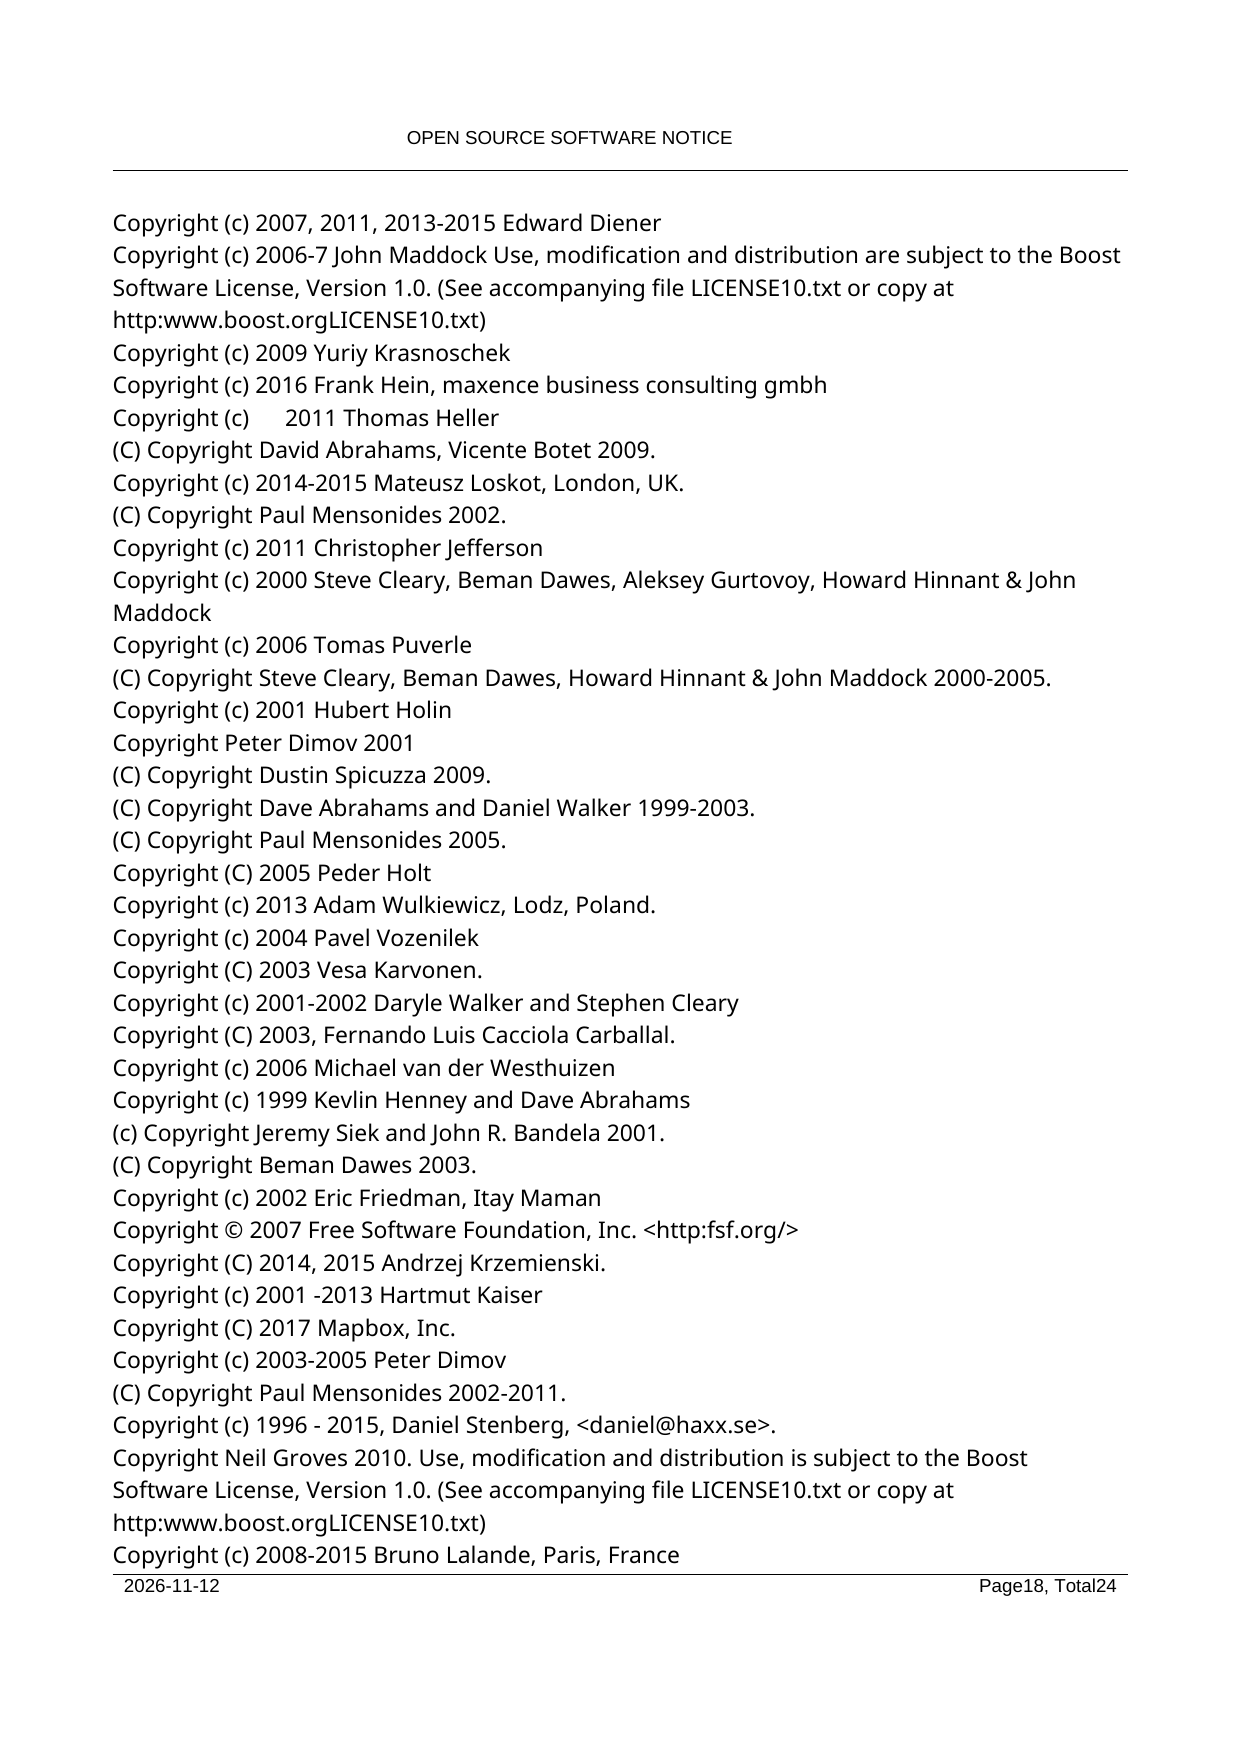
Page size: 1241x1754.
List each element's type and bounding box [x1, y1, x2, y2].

text [112, 206, 1128, 1571]
